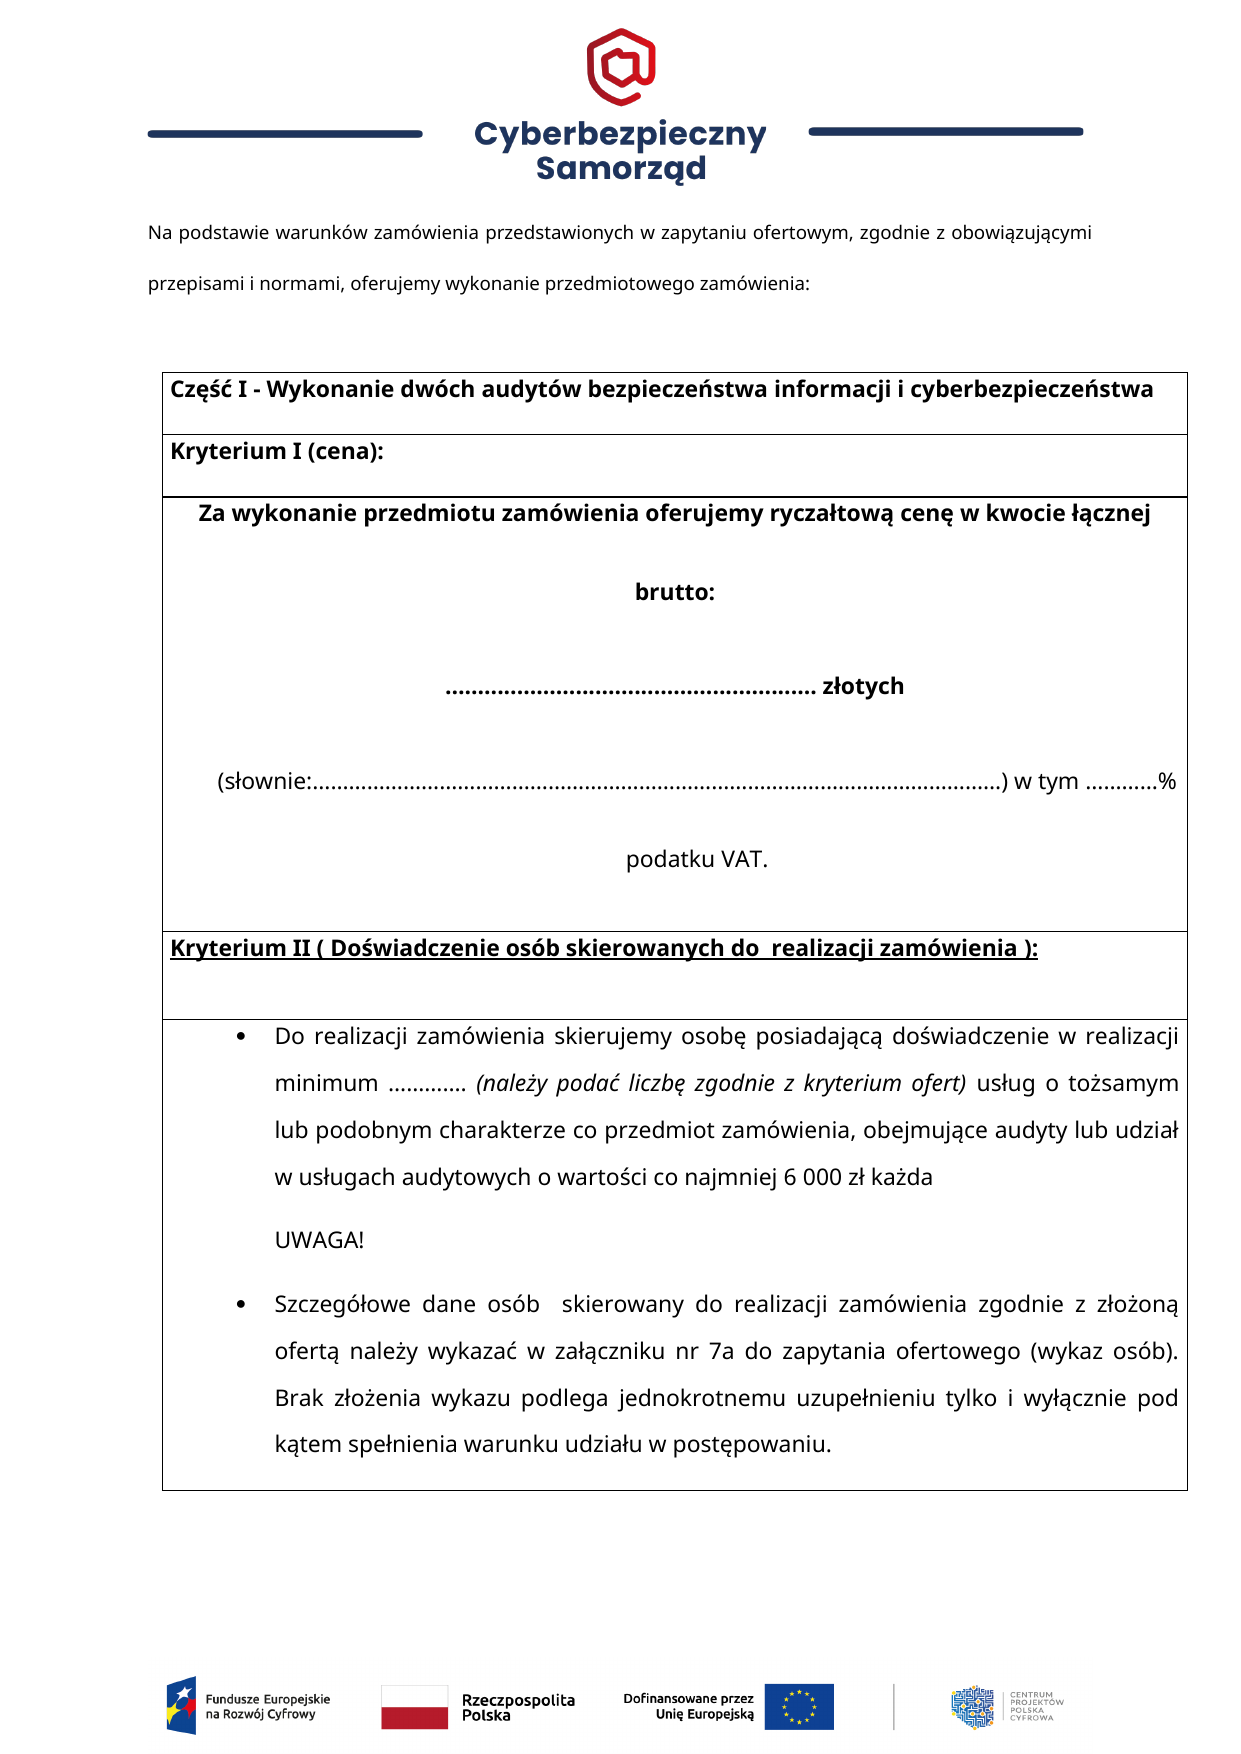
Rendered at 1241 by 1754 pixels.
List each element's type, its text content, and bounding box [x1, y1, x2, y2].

table_header Część I - Wykonanie dwóch audytów bezpieczeństwa informacji i cyberbezpieczeństwa [163, 373, 1187, 434]
table_cell Za wykonanie przedmiotu zamówienia oferujemy ryczałtową cenę w kwocie łącznej brutto: …...................................................... złotych (słownie:……………………………………………………………………………………………………) w tym …………% podatku VAT. [163, 498, 1187, 931]
table_cell Do realizacji zamówienia skierujemy osobę posiadającą doświadczenie w realizacji minimum …………. (należy podać liczbę zgodnie z kryterium ofert) usług o tożsamym lub podobnym charakterze co przedmiot zamówienia, obejmujące audyty lub udział w usługach audytowych o wartości co najmniej 6 000 zł każda UWAGA! Szczegółowe dane osób skierowany do realizacji zamówienia zgodnie z złożoną ofertą należy wykazać w załączniku nr 7a do zapytania ofertowego (wykaz osób). Brak złożenia wykazu podlega jednokrotnemu uzupełnieniu tylko i wyłącznie pod kątem spełnienia warunku udziału w postępowaniu. [163, 1020, 1187, 1489]
table_cell Kryterium II ( Doświadczenie osób skierowanych do realizacji zamówienia ): [163, 932, 1187, 1019]
picture [147, 1657, 1093, 1754]
text Na podstawie warunków zamówienia przedstawionych w zapytaniu ofertowym, zgodnie z obowiązującymi przepisami i normami, oferujemy wykonanie przedmiotowego zamówienia: [148, 220, 1093, 296]
picture [808, 127, 1084, 136]
picture [475, 28, 767, 186]
picture [147, 130, 423, 138]
table_cell Kryterium I (cena): [163, 435, 1187, 496]
